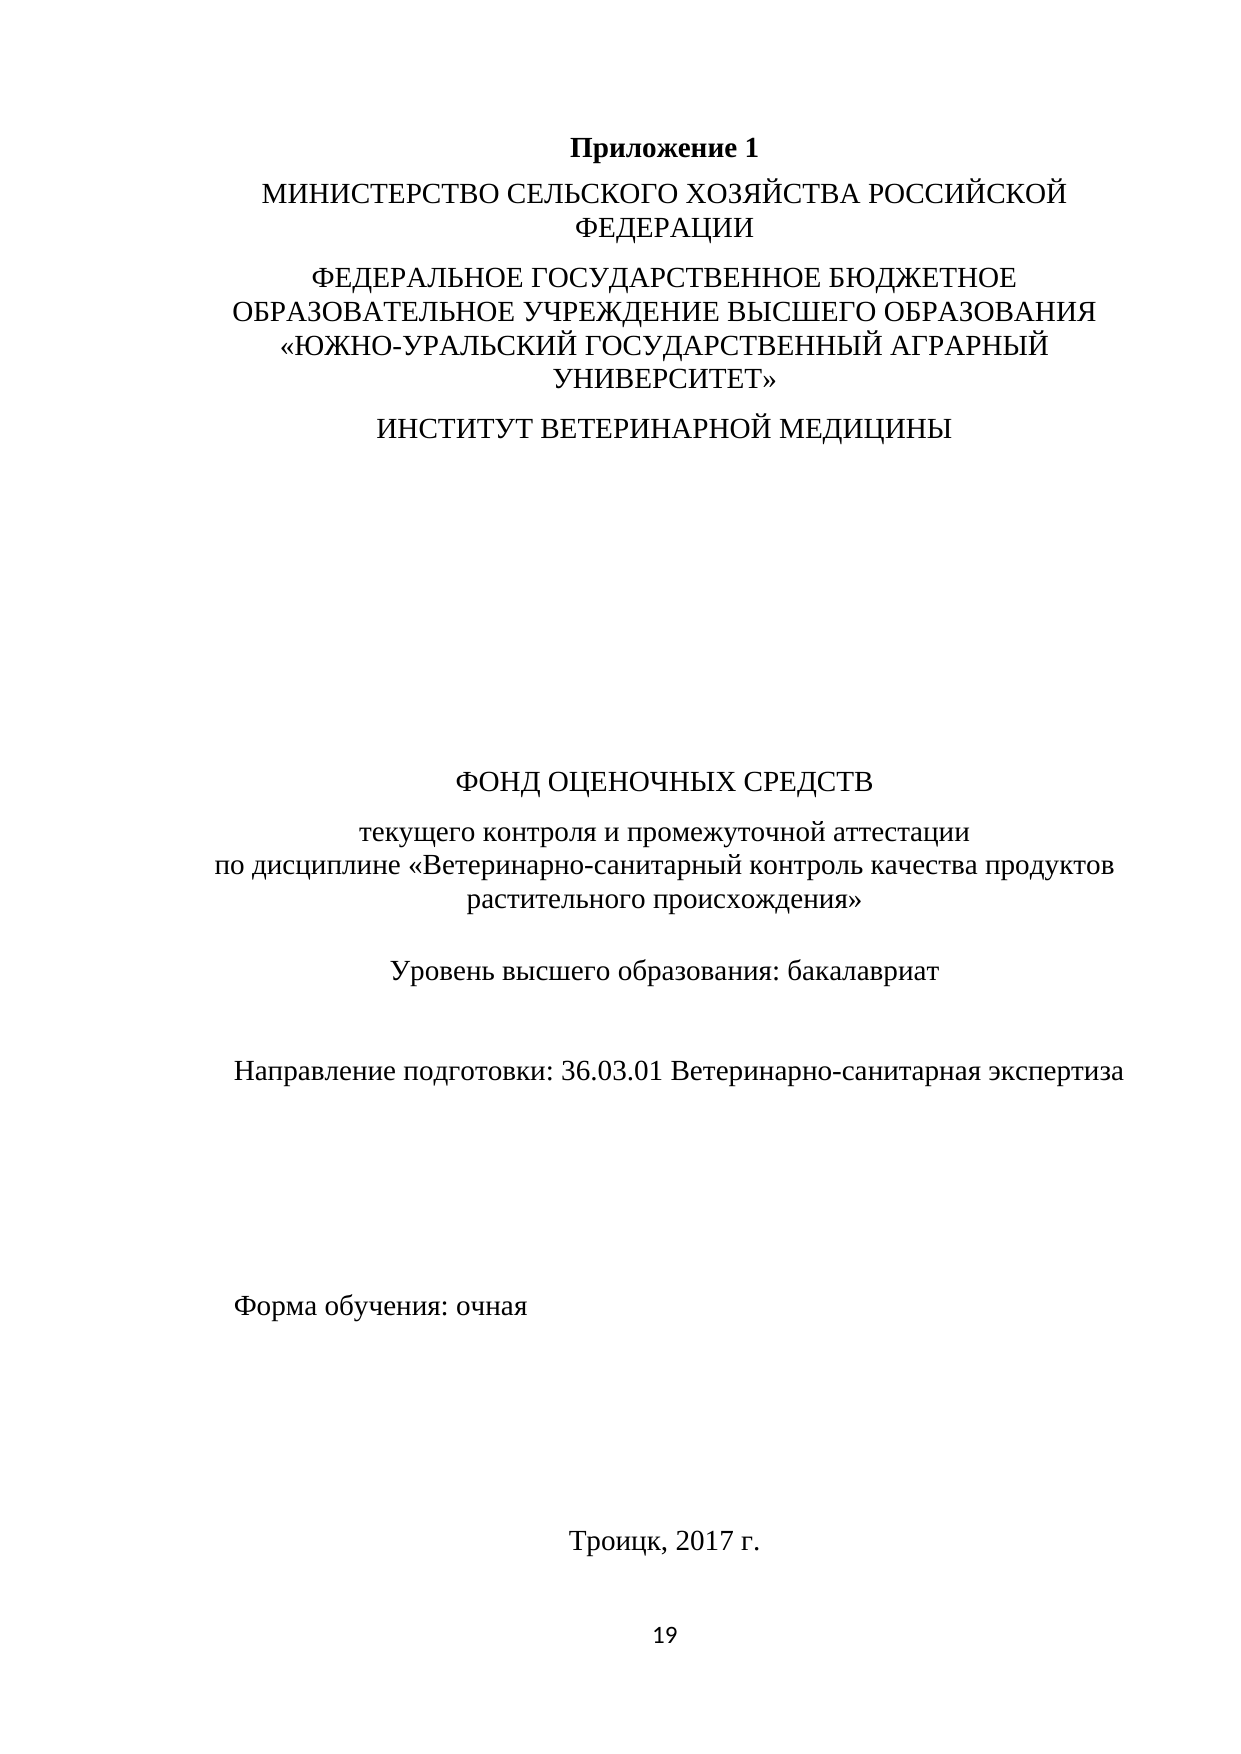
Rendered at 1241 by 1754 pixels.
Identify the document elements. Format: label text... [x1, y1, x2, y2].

text Форма обучения: очная [177, 1288, 1152, 1322]
text Троицк, 2017 г. [177, 1523, 1152, 1557]
text МИНИСТЕРСТВО СЕЛЬСКОГО ХОЗЯЙСТВА РОССИЙСКОЙ [177, 177, 1152, 210]
text «ЮЖНО-УРАЛЬСКИЙ ГОСУДАРСТВЕННЫЙ АГРАРНЫЙ [177, 328, 1152, 361]
text ОБРАЗОВАТЕЛЬНОЕ УЧРЕЖДЕНИЕ ВЫСШЕГО ОБРАЗОВАНИЯ [177, 294, 1152, 328]
text Направление подготовки: 36.03.01 Ветеринарно-санитарная экспертиза [177, 1053, 1152, 1087]
text ИНСТИТУТ ВЕТЕРИНАРНОЙ МЕДИЦИНЫ [177, 411, 1152, 445]
text ФЕДЕРАЦИИ [177, 210, 1152, 244]
text ФОНД ОЦЕНОЧНЫХ СРЕДСТВ [177, 764, 1152, 797]
text Уровень высшего образования: бакалавриат [177, 953, 1152, 986]
text по дисциплине «Ветеринарно-санитарный контроль качества продуктов растительного происхождения» [177, 847, 1152, 914]
text текущего контроля и промежуточной аттестации [177, 814, 1152, 847]
text УНИВЕРСИТЕТ» [177, 361, 1152, 395]
text ФЕДЕРАЛЬНОЕ ГОСУДАРСТВЕННОЕ БЮДЖЕТНОЕ [177, 261, 1152, 294]
text Приложение 1 [177, 131, 1152, 164]
